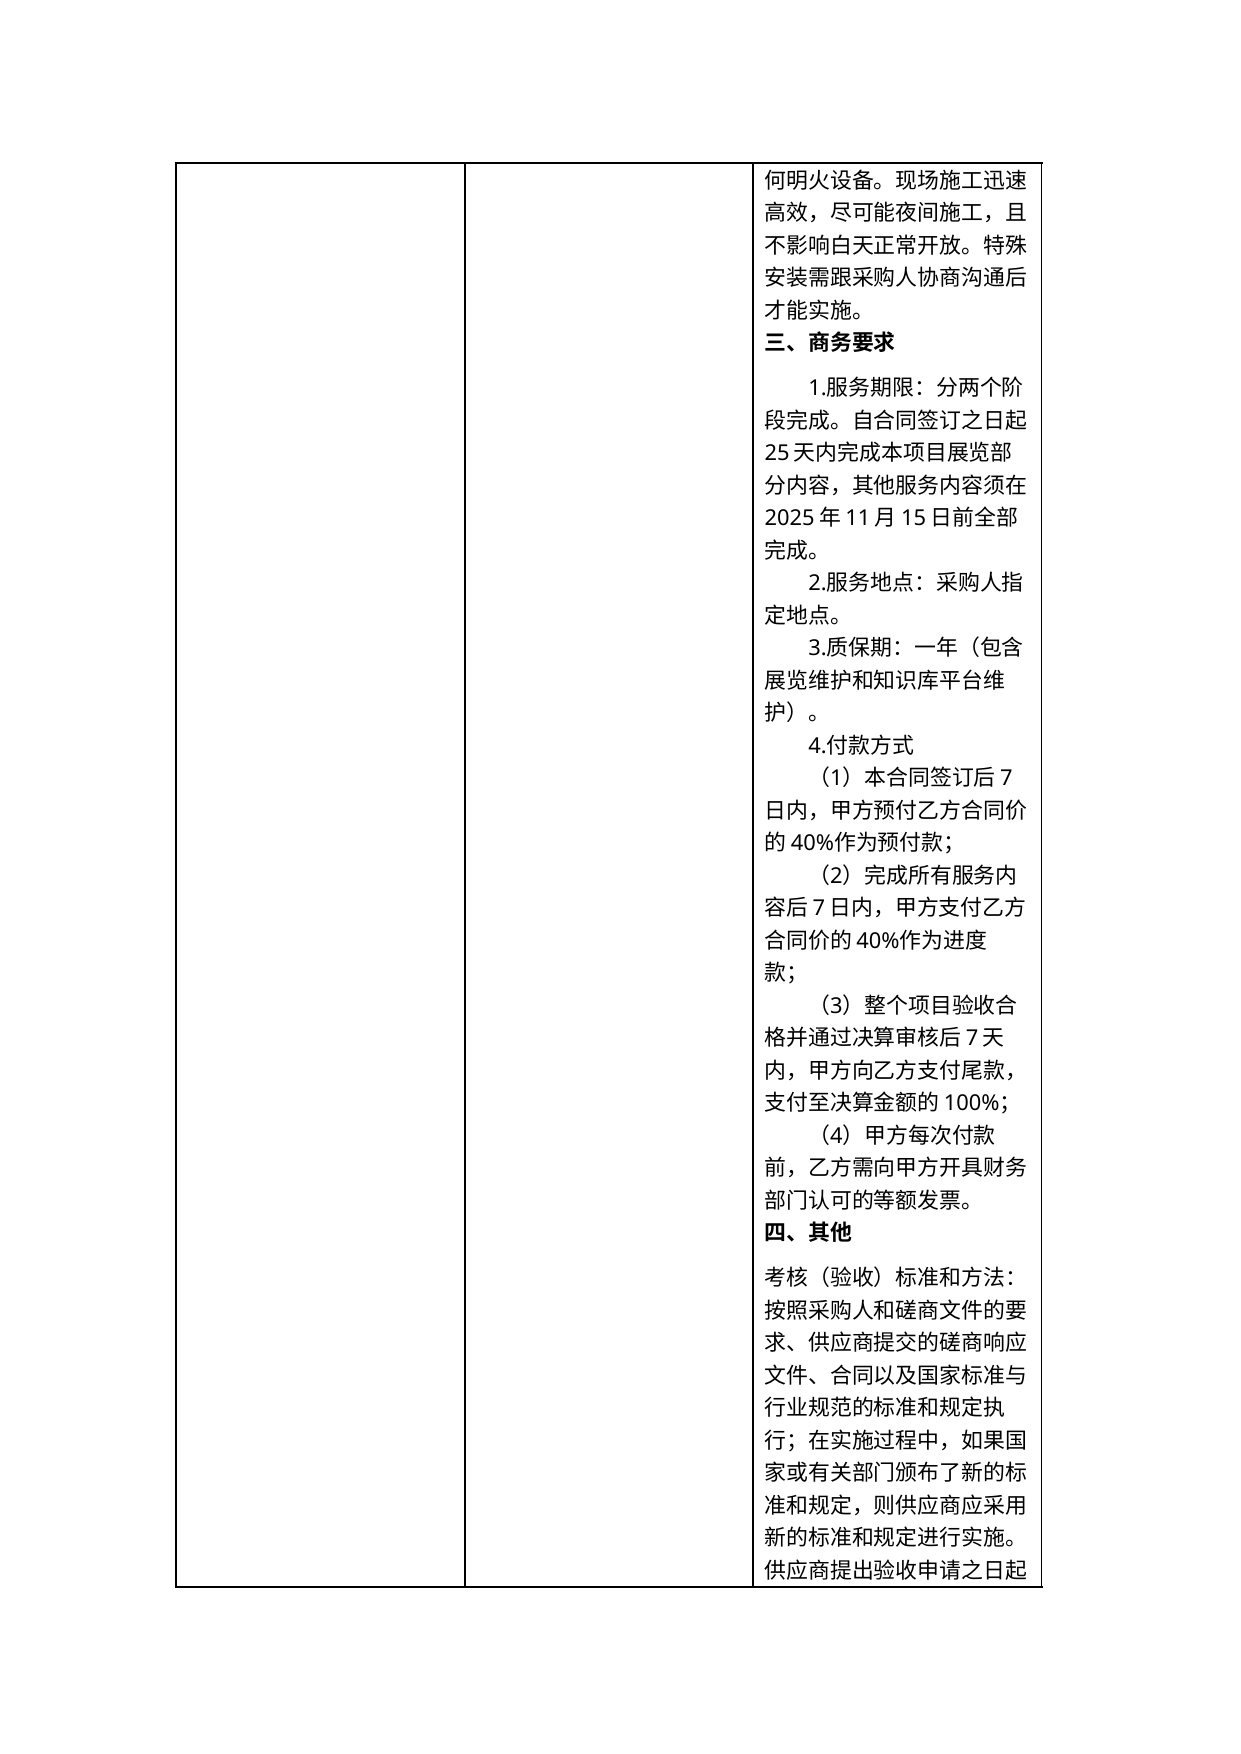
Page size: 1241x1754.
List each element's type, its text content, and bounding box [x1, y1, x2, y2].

table_cell [466, 164, 752, 1586]
table_cell 1 [177, 164, 464, 1586]
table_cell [754, 164, 1041, 1586]
